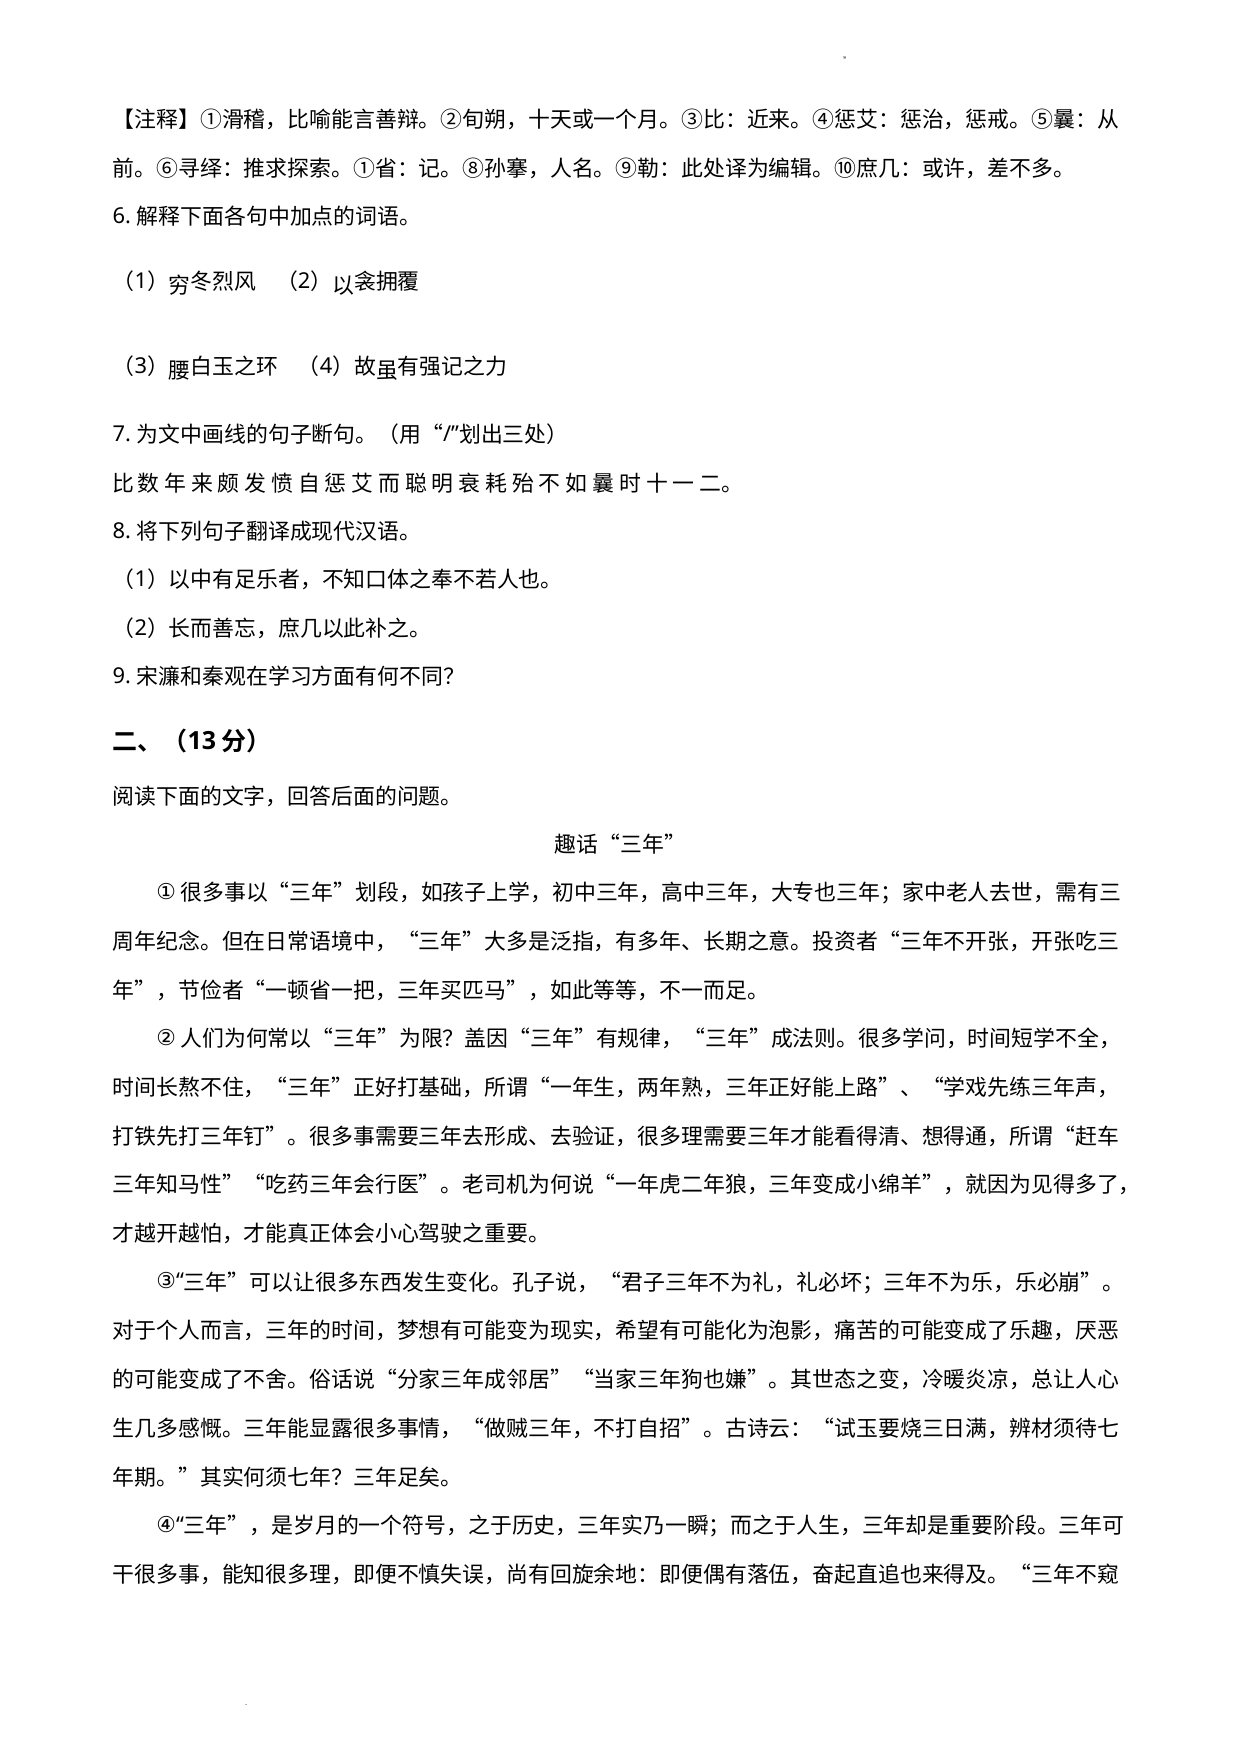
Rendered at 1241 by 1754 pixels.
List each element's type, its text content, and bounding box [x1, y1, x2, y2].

text 9. 宋濂和秦观在学习方面有何不同？ [112, 658, 1128, 691]
text 趣话“三年” [112, 827, 1128, 859]
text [112, 1507, 1128, 1589]
text （3）腰白玉之环 （4）故虽有强记之力 [112, 332, 1128, 397]
text 8. 将下列句子翻译成现代汉语。 [112, 513, 1128, 546]
text 比 数 年 来 颇 发 愤 自 惩 艾 而 聪 明 衰 耗 殆 不 如 曩 时 十 一 二。 [112, 465, 1128, 498]
text （2）长而善忘，庶几以此补之。 [112, 610, 1128, 643]
text ②人们为何常以“三年”为限？盖因“三年”有规律，“三年”成法则。很多学问，时间短学不全，时间长熬不住，“三年”正好打基础，所谓“一年生，两年熟，三年正好能上路”、“学戏先练三年声，打铁先打三年钉”。很多事需要三年去形成、去验证，很多理需要三年才能看得清、想得通，所谓“赶车三年知马性”“吃药三年会行医”。老司机为何说“一年虎二年狼，三年变成小绵羊”，就因为见得多了，才越开越怕，才能真正体会小心驾驶之重要。 [112, 1021, 1128, 1248]
text （1）以中有足乐者，不知口体之奉不若人也。 [112, 562, 1128, 594]
text 阅读下面的文字，回答后面的问题。 [112, 778, 1128, 811]
text 7. 为文中画线的句子断句。（用“/”划出三处） [112, 417, 1128, 449]
text （1）穷冬烈风 （2）以衾拥覆 [112, 247, 1128, 312]
text ①很多事以“三年”划段，如孩子上学，初中三年，高中三年，大专也三年；家中老人去世，需有三周年纪念。但在日常语境中，“三年”大多是泛指，有多年、长期之意。投资者“三年不开张，开张吃三年”，节俭者“一顿省一把，三年买匹马”，如此等等，不一而足。 [112, 875, 1128, 1005]
text 二、（13分） [112, 707, 1128, 772]
text 【注释】①滑稽，比喻能言善辩。②旬朔，十天或一个月。③比：近来。④惩艾：惩治，惩戒。⑤曩：从前。⑥寻绎：推求探索。①省：记。⑧孙搴，人名。⑨勒：此处译为编辑。⑩庶几：或许，差不多。 [112, 102, 1128, 183]
text 6. 解释下面各句中加点的词语。 [112, 199, 1128, 231]
text ③“三年”可以让很多东西发生变化。孔子说，“君子三年不为礼，礼必坏；三年不为乐，乐必崩”。对于个人而言，三年的时间，梦想有可能变为现实，希望有可能化为泡影，痛苦的可能变成了乐趣，厌恶的可能变成了不舍。俗话说“分家三年成邻居”“当家三年狗也嫌”。其世态之变，冷暖炎凉，总让人心生几多感慨。三年能显露很多事情，“做贼三年，不打自招”。古诗云：“试玉要烧三日满，辨材须待七年期。”其实何须七年？三年足矣。 [112, 1264, 1128, 1492]
